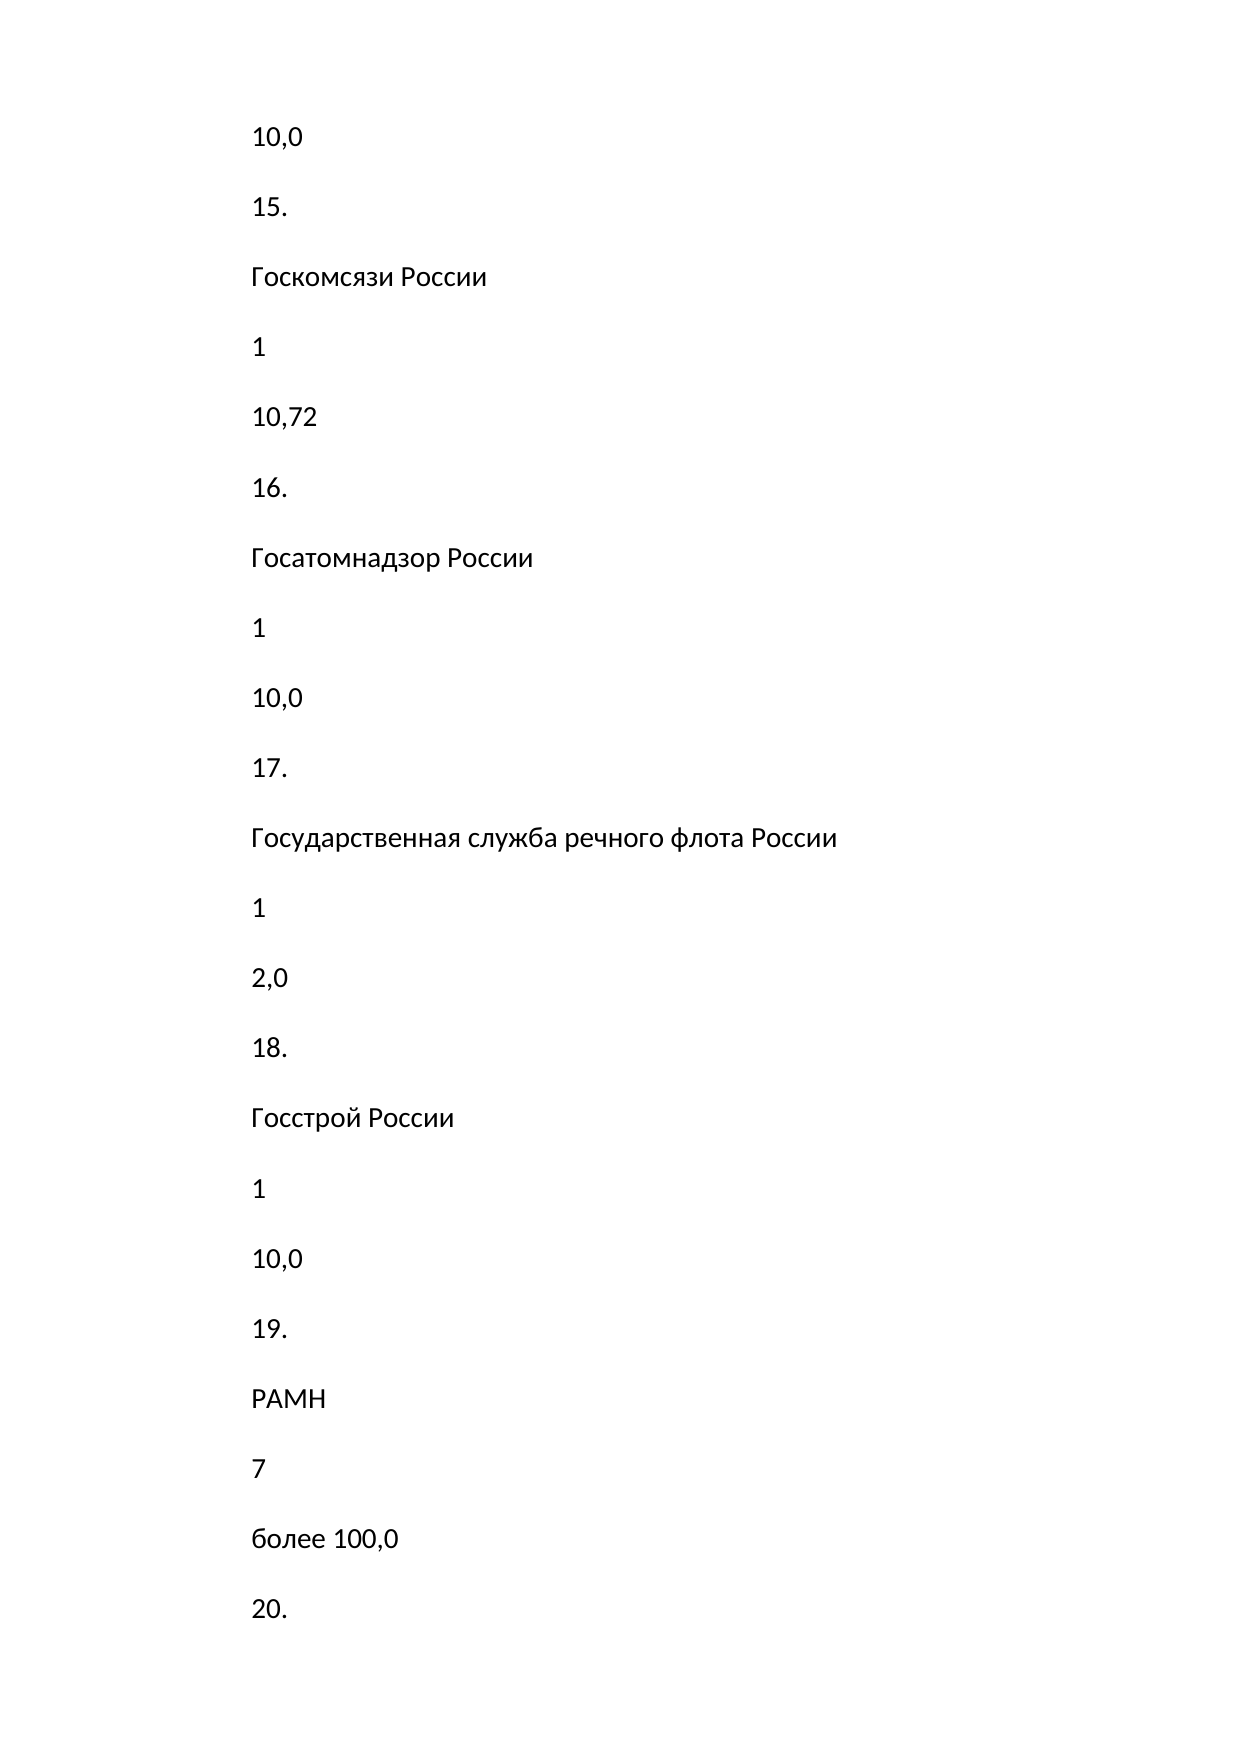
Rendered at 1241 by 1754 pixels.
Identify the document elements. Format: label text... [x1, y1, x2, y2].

text 18. [177, 1029, 1152, 1065]
text 19. [177, 1310, 1152, 1346]
text 10,0 [177, 1240, 1152, 1275]
text Государственная служба речного флота России [177, 819, 1152, 855]
text Госатомнадзор России [177, 539, 1152, 574]
text 1 [177, 889, 1152, 925]
text более 100,0 [177, 1520, 1152, 1556]
text 16. [177, 469, 1152, 504]
text 10,0 [177, 679, 1152, 714]
text 20. [177, 1590, 1152, 1626]
text 1 [177, 609, 1152, 644]
text 10,72 [177, 398, 1152, 434]
text 2,0 [177, 959, 1152, 995]
text 1 [177, 1170, 1152, 1205]
text Госкомсязи России [177, 258, 1152, 294]
text 7 [177, 1450, 1152, 1486]
text 17. [177, 749, 1152, 785]
text 15. [177, 188, 1152, 224]
text 10,0 [177, 118, 1152, 154]
text Госстрой России [177, 1099, 1152, 1135]
text РАМН [177, 1380, 1152, 1416]
text 1 [177, 328, 1152, 364]
